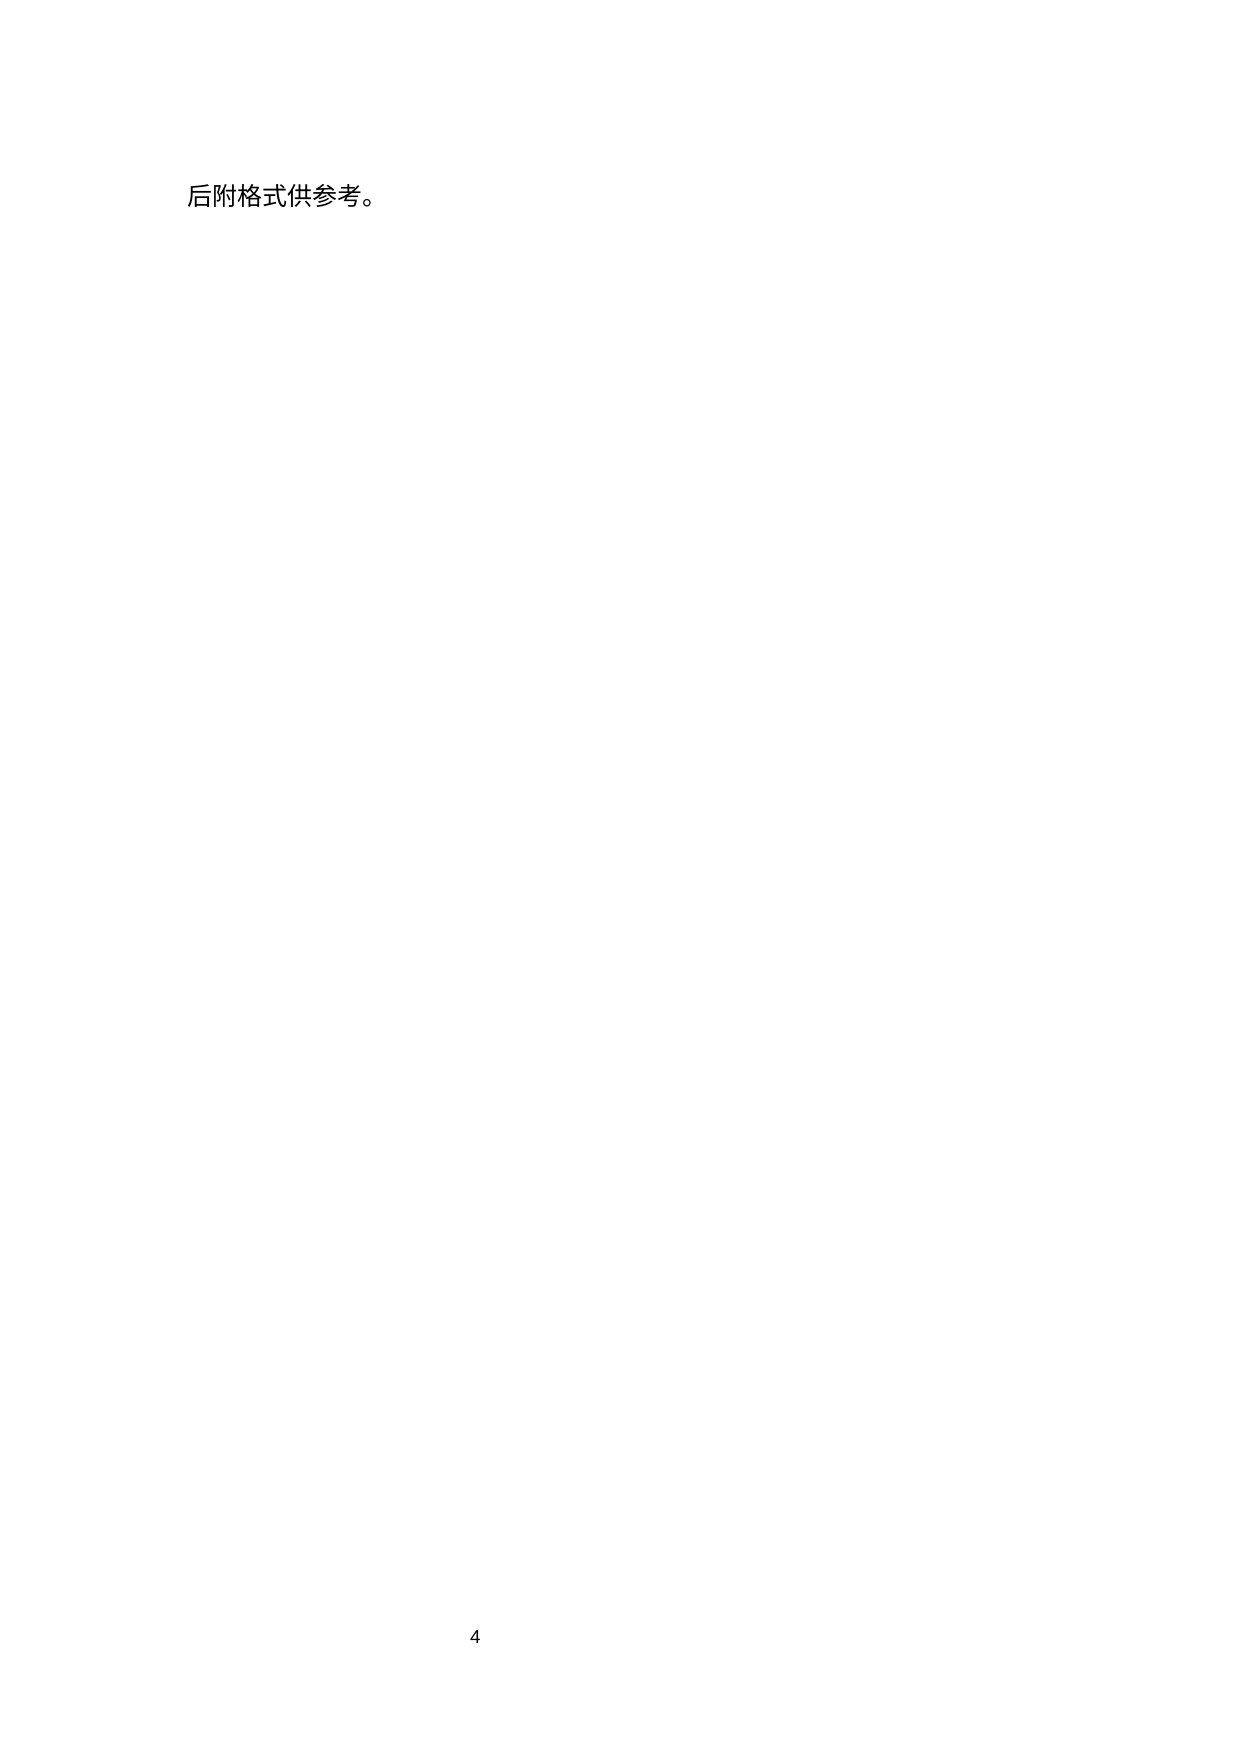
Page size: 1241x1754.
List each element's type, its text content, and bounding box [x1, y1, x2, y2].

text 后附格式供参考。 [187, 162, 1053, 227]
